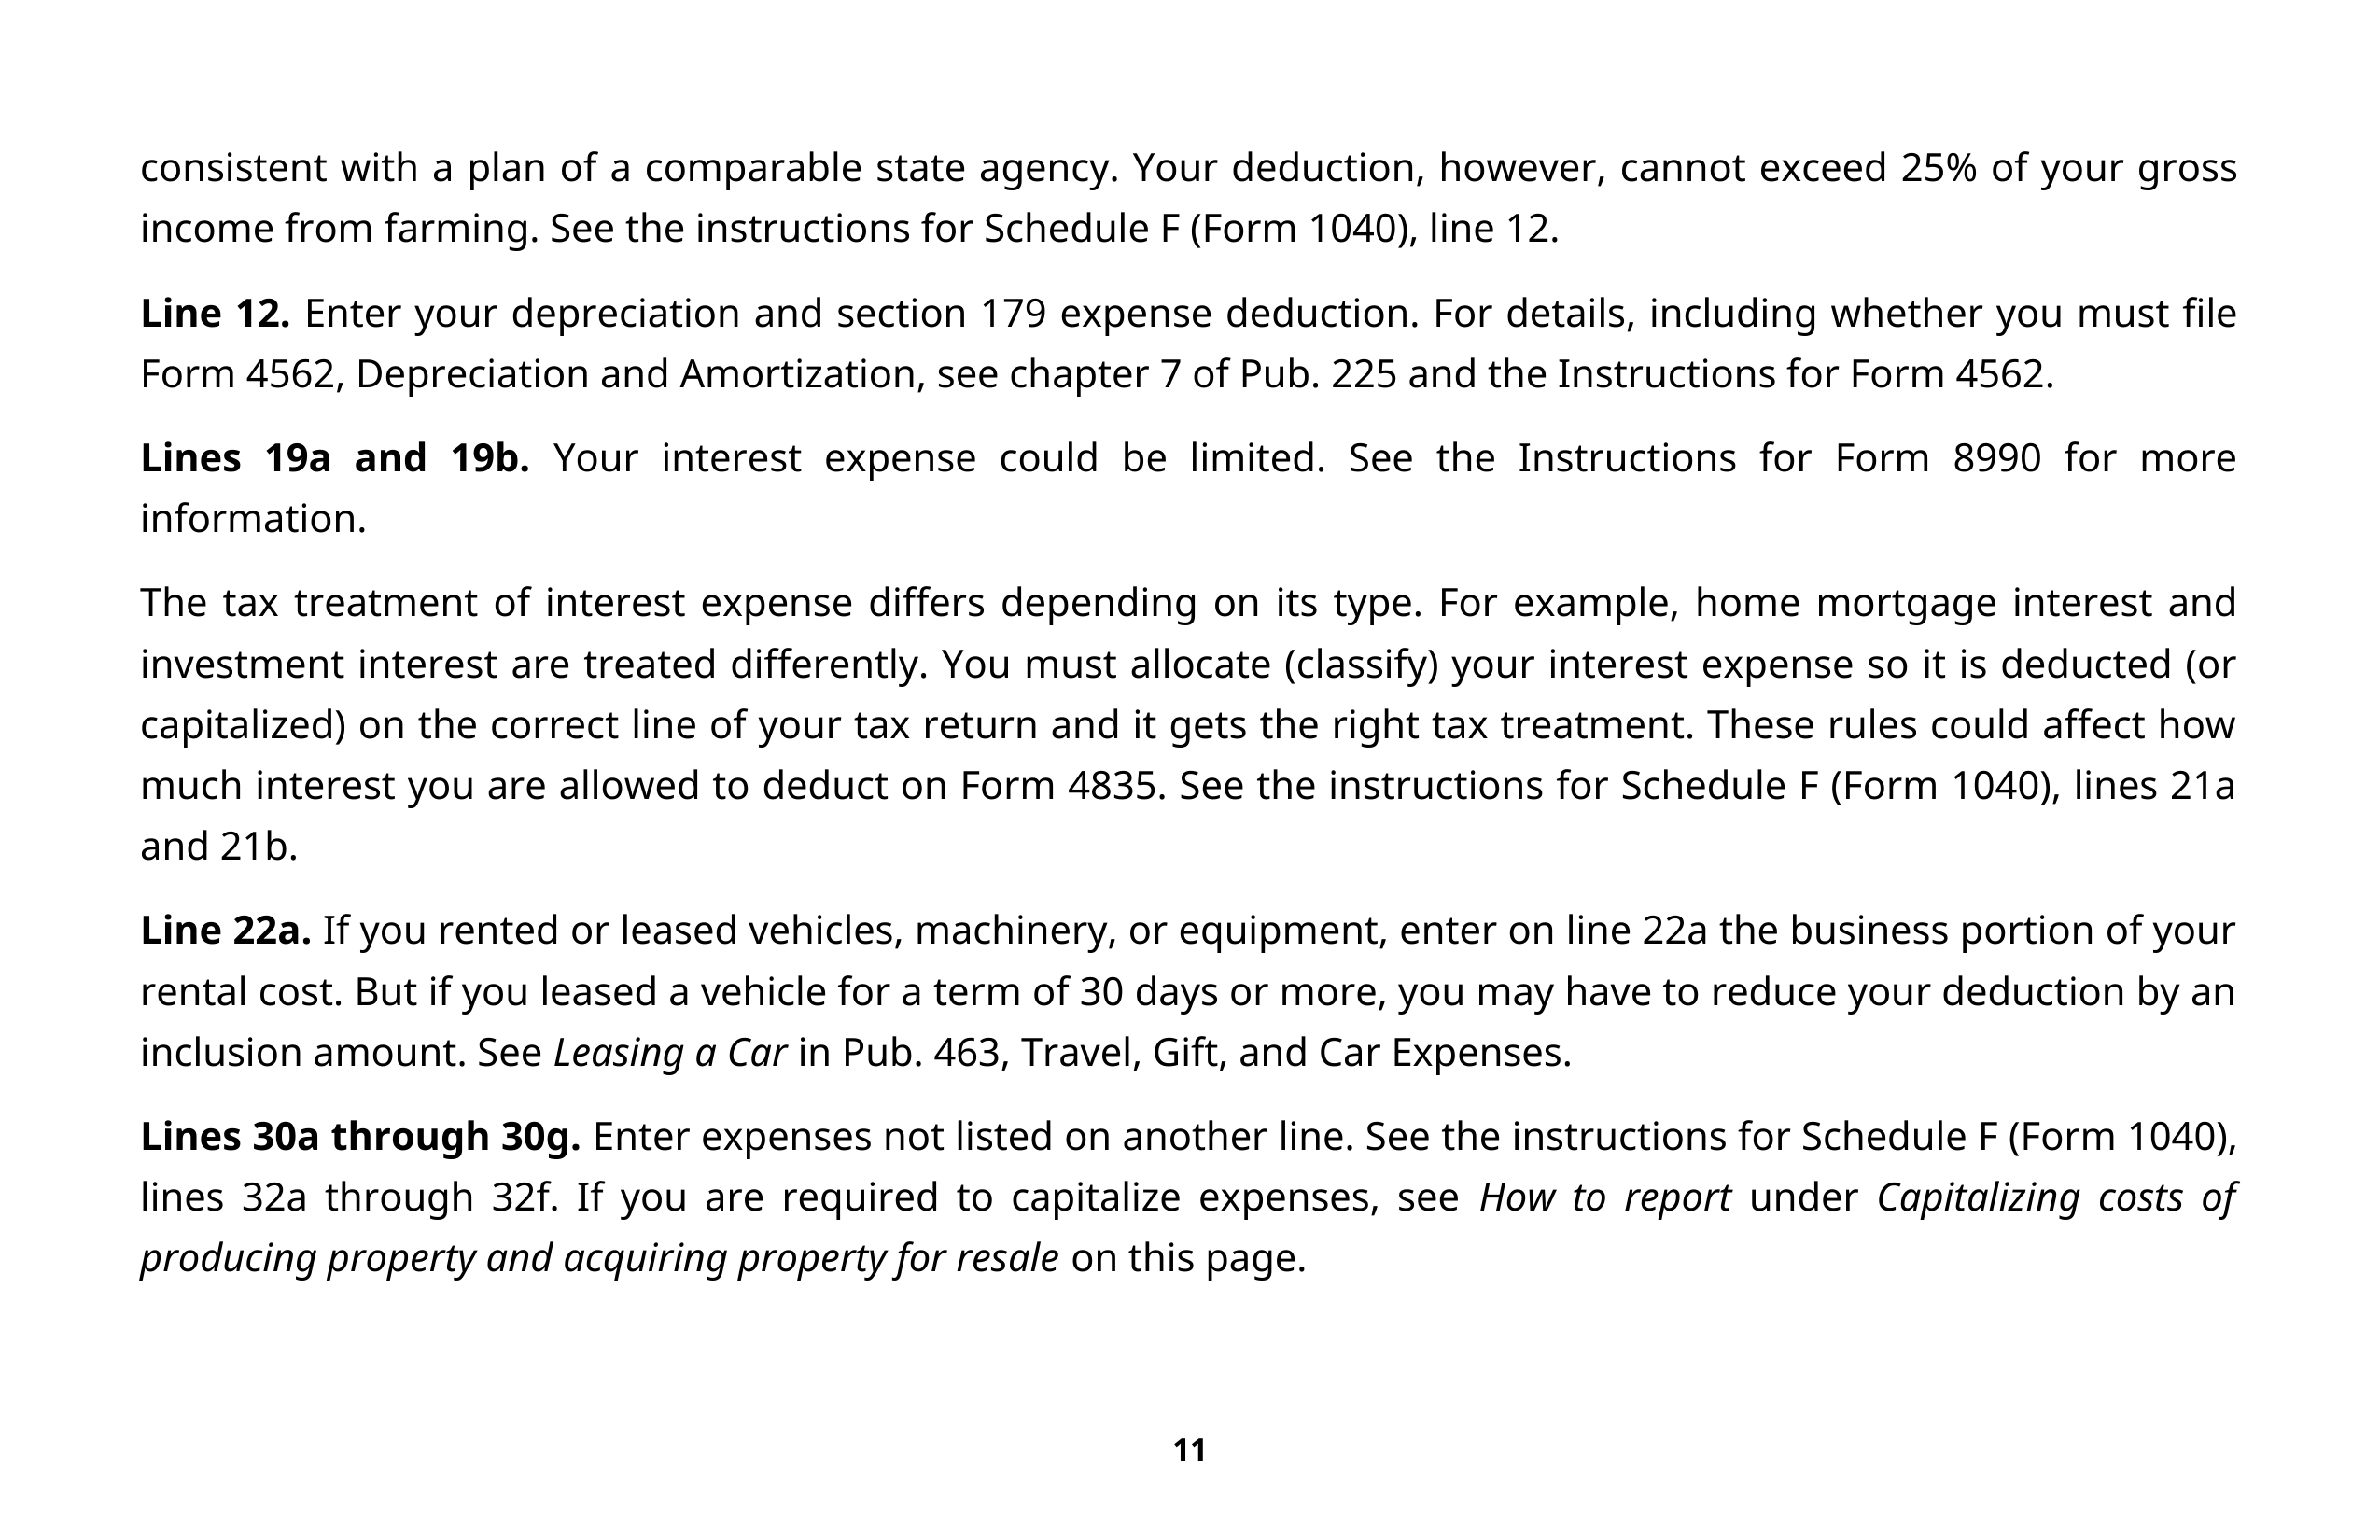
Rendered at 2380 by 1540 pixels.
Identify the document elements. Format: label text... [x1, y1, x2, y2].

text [140, 140, 2240, 254]
text Lines 30a through 30g. Enter expenses not listed on another line. See the instructions for Schedule F (Form 1040), lines 32a through 32f. If you are required to capitalize expenses, see How to report under Capitalizing costs of producing property and acquiring property for resale on this page. [140, 1109, 2240, 1283]
text The tax treatment of interest expense differs depending on its type. For example, home mortgage interest and investment interest are treated differently. You must allocate (classify) your interest expense so it is deducted (or capitalized) on the correct line of your tax return and it gets the right tax treatment. These rules could affect how much interest you are allowed to deduct on Form 4835. See the instructions for Schedule F (Form 1040), lines 21a and 21b. [140, 575, 2240, 872]
text Line 22a. If you rented or leased vehicles, machinery, or equipment, enter on line 22a the business portion of your rental cost. But if you leased a vehicle for a term of 30 days or more, you may have to reduce your deduction by an inclusion amount. See Leasing a Car in Pub. 463, Travel, Gift, and Car Expenses. [140, 903, 2240, 1077]
text Lines 19a and 19b. Your interest expense could be limited. See the Instructions for Form 8990 for more information. [140, 430, 2240, 544]
text Line 12. Enter your depreciation and section 179 expense deduction. For details, including whether you must file Form 4562, Depreciation and Amortization, see chapter 7 of Pub. 225 and the Instructions for Form 4562. [140, 285, 2240, 399]
